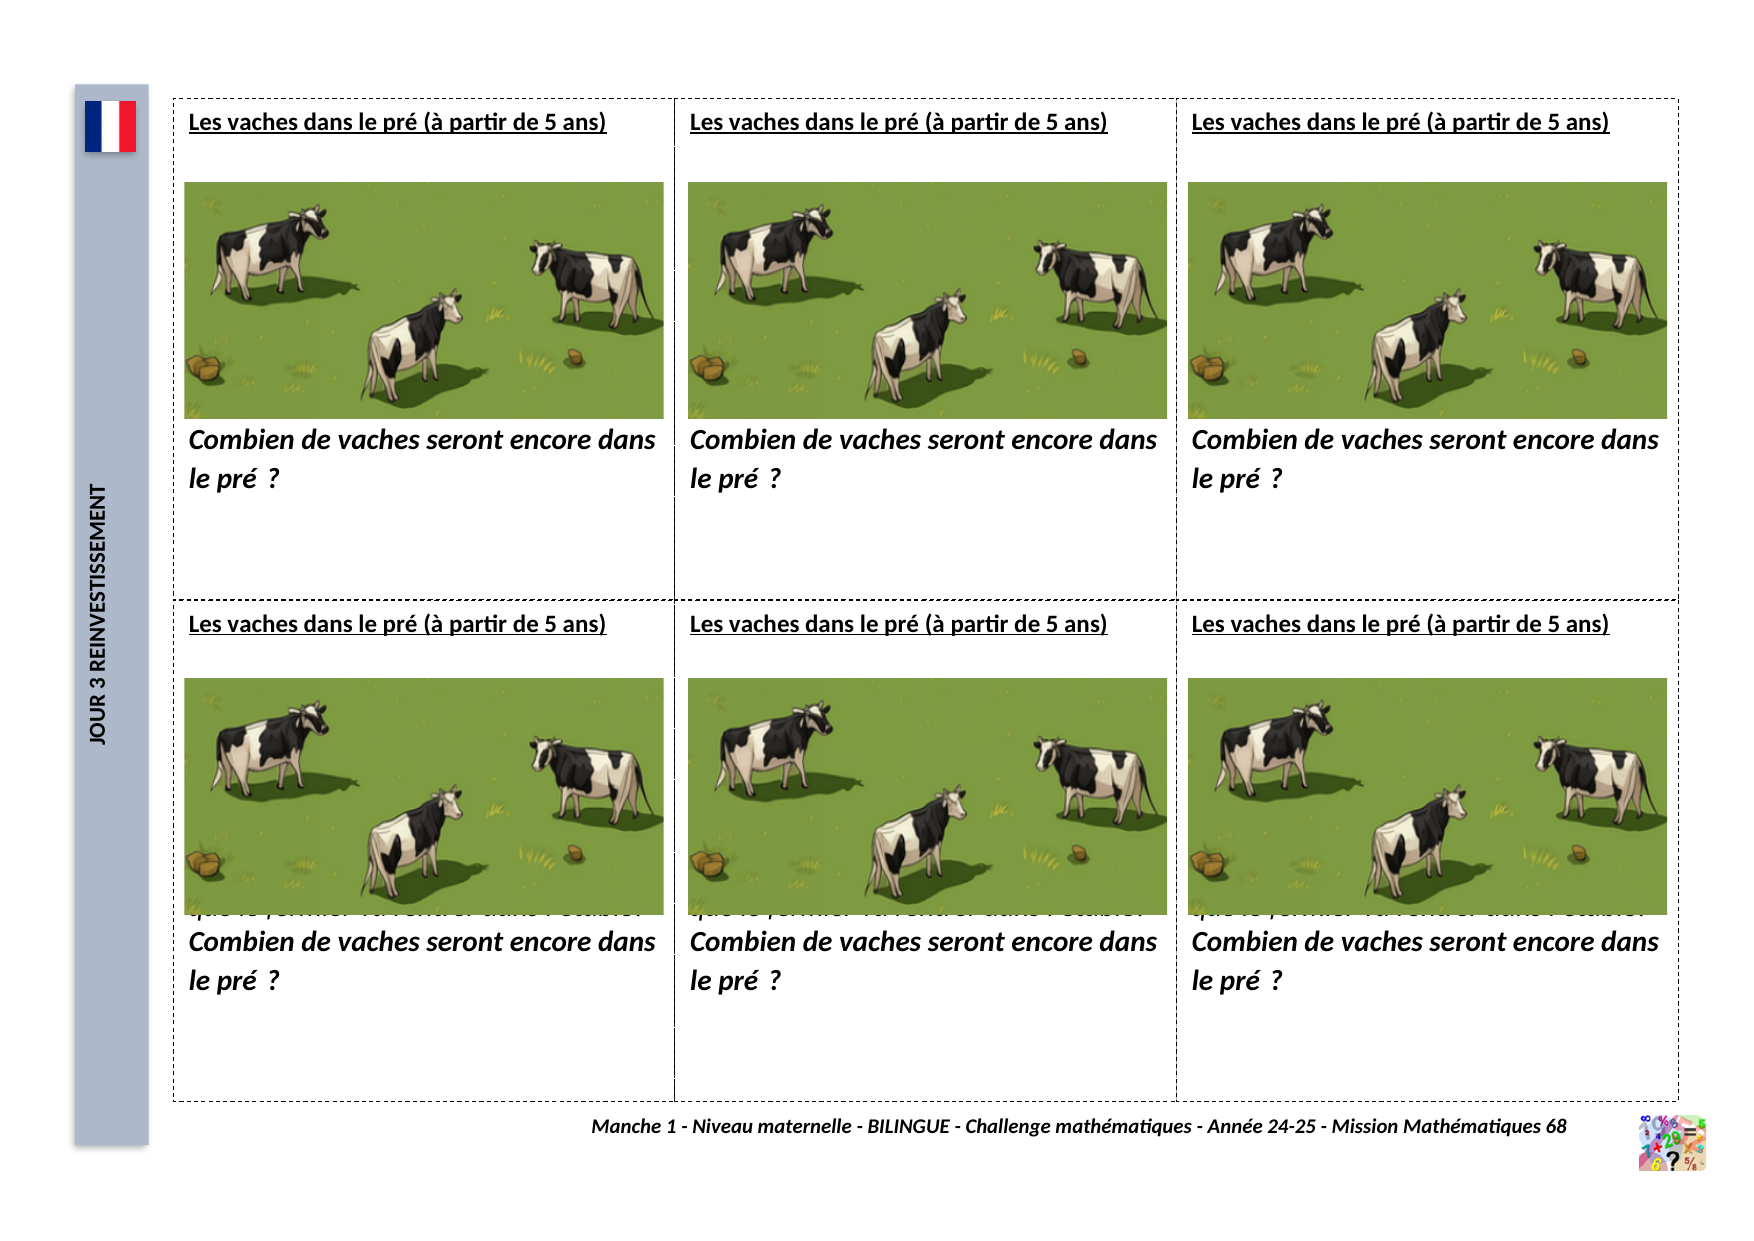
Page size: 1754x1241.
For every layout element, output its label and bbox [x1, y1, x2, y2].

picture [1188, 182, 1668, 419]
picture [85, 101, 136, 152]
picture [688, 678, 1168, 915]
picture [1639, 1115, 1707, 1171]
picture [1188, 678, 1668, 915]
picture [184, 678, 664, 915]
picture [184, 182, 664, 419]
picture [688, 182, 1168, 419]
